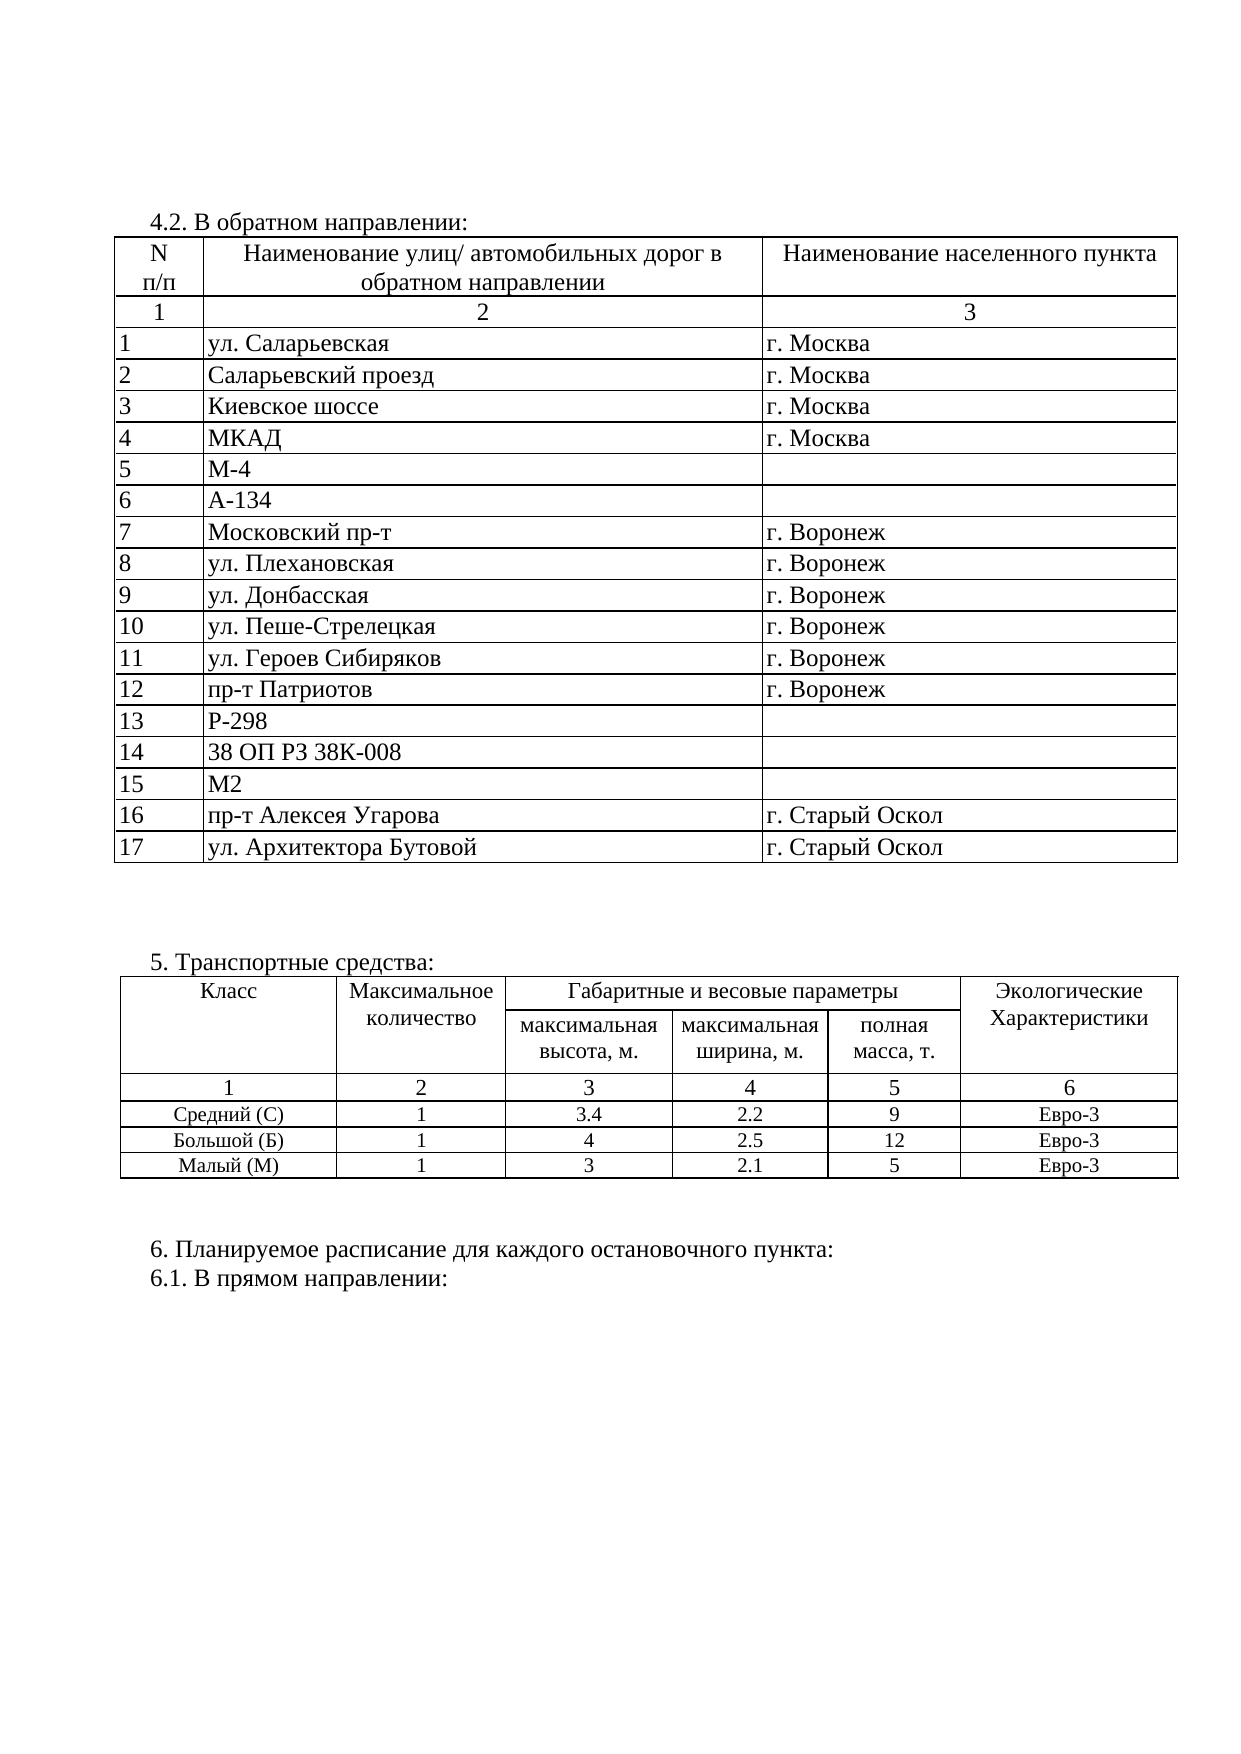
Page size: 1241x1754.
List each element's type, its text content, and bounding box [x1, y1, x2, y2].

table_cell Московский пр-т [204, 517, 762, 547]
table_cell 7 [115, 517, 203, 547]
table_cell пр-т Алексея Угарова [204, 800, 762, 830]
table_cell ул. Героев Сибиряков [204, 643, 762, 673]
table_cell ул. Донбасская [204, 580, 762, 610]
table_cell 1 [337, 1102, 505, 1126]
table_cell МКАД [204, 423, 762, 453]
table_cell 8 [115, 548, 203, 578]
table_cell 13 [115, 705, 203, 736]
table_cell Большой (Б) [121, 1128, 336, 1152]
table_header Габаритные и весовые параметры [506, 977, 960, 1009]
table_cell Р-298 [204, 706, 762, 736]
table_cell Средний (С) [121, 1102, 336, 1126]
table_header N п/п [115, 238, 203, 295]
table_cell г. Воронеж [763, 547, 1177, 578]
table_cell г. Москва [763, 327, 1177, 358]
table_cell 2.1 [673, 1153, 827, 1177]
table_cell М-4 [204, 454, 762, 484]
table_cell 2 [115, 359, 203, 390]
table_header Класс [121, 977, 336, 1072]
table_cell Евро-3 [961, 1153, 1177, 1177]
table_cell максимальная высота, м. [506, 1011, 672, 1072]
table_cell 4 [673, 1074, 827, 1100]
table_cell 4 [115, 422, 203, 453]
table_cell полная масса, т. [829, 1011, 960, 1072]
table_cell 1 [337, 1128, 505, 1152]
text 6.1. В прямом направлении: [150, 1263, 1090, 1291]
table_cell г. Воронеж [763, 516, 1177, 547]
table_cell 12 [829, 1128, 960, 1152]
table_header Наименование улиц/ автомобильных дорог в обратном направлении [204, 238, 762, 295]
table_cell г. Воронеж [763, 641, 1177, 673]
table_cell 3 [763, 295, 1177, 327]
table_cell 3 [506, 1153, 672, 1177]
table_header Максимальное количество [337, 977, 505, 1072]
table_cell 6 [115, 485, 203, 516]
table_cell г. Воронеж [763, 579, 1177, 610]
table_cell максимальная ширина, м. [673, 1011, 827, 1072]
table_cell 15 [115, 768, 203, 799]
table_cell Евро-3 [961, 1128, 1177, 1152]
text 6. Планируемое расписание для каждого остановочного пункта: [150, 1234, 1090, 1263]
table_cell [763, 767, 1177, 799]
table_cell ул. Пеше-Стрелецкая [204, 612, 762, 641]
table_header Наименование населенного пункта [763, 238, 1177, 295]
text 4.2. В обратном направлении: [150, 207, 1090, 236]
table_cell 1 [115, 328, 203, 358]
table_cell Саларьевский проезд [204, 360, 762, 390]
table_cell г. Старый Оскол [763, 830, 1177, 862]
table_cell 3.4 [506, 1102, 672, 1126]
table_cell Киевское шоссе [204, 391, 762, 421]
table_cell 1 [337, 1153, 505, 1177]
table_cell [763, 736, 1177, 767]
table_cell 2.2 [673, 1102, 827, 1126]
text 5. Транспортные средства: [150, 947, 1090, 976]
table_cell ул. Архитектора Бутовой [204, 832, 762, 862]
table_cell ул. Саларьевская [204, 328, 762, 358]
table_cell г. Воронеж [763, 673, 1177, 704]
table_cell [763, 704, 1177, 736]
table_cell 2.5 [673, 1128, 827, 1152]
table_cell 2 [204, 297, 762, 327]
table_cell М2 [204, 769, 762, 799]
table_header Экологические Характеристики [961, 977, 1177, 1072]
table_cell 10 [115, 611, 203, 641]
table_cell 9 [829, 1102, 960, 1126]
table_cell 38 ОП РЗ 38К-008 [204, 737, 762, 767]
table_cell 5 [829, 1074, 960, 1100]
table_cell 2 [337, 1074, 505, 1100]
table_cell [763, 484, 1177, 516]
table_cell 5 [115, 454, 203, 484]
table_cell 3 [506, 1074, 672, 1100]
table_cell 3 [115, 391, 203, 421]
table_cell 6 [961, 1074, 1177, 1100]
table_cell 12 [115, 674, 203, 704]
table_cell 17 [115, 831, 203, 862]
table_cell Малый (М) [121, 1153, 336, 1177]
table_cell пр-т Патриотов [204, 675, 762, 704]
table_cell 4 [506, 1128, 672, 1152]
table_cell [763, 453, 1177, 484]
table_cell г. Москва [763, 390, 1177, 421]
table_cell 1 [121, 1074, 336, 1100]
table_cell 5 [829, 1153, 960, 1177]
table_cell 11 [115, 643, 203, 673]
table_cell А-134 [204, 486, 762, 516]
table_cell Евро-3 [961, 1102, 1177, 1126]
table_cell 14 [115, 737, 203, 767]
table_cell 1 [115, 296, 203, 327]
table_cell 9 [115, 580, 203, 610]
table_cell г. Москва [763, 421, 1177, 453]
table_cell ул. Плехановская [204, 549, 762, 578]
table_cell 16 [115, 800, 203, 830]
table_cell г. Москва [763, 358, 1177, 390]
table_cell г. Старый Оскол [763, 799, 1177, 830]
table_cell г. Воронеж [763, 610, 1177, 641]
